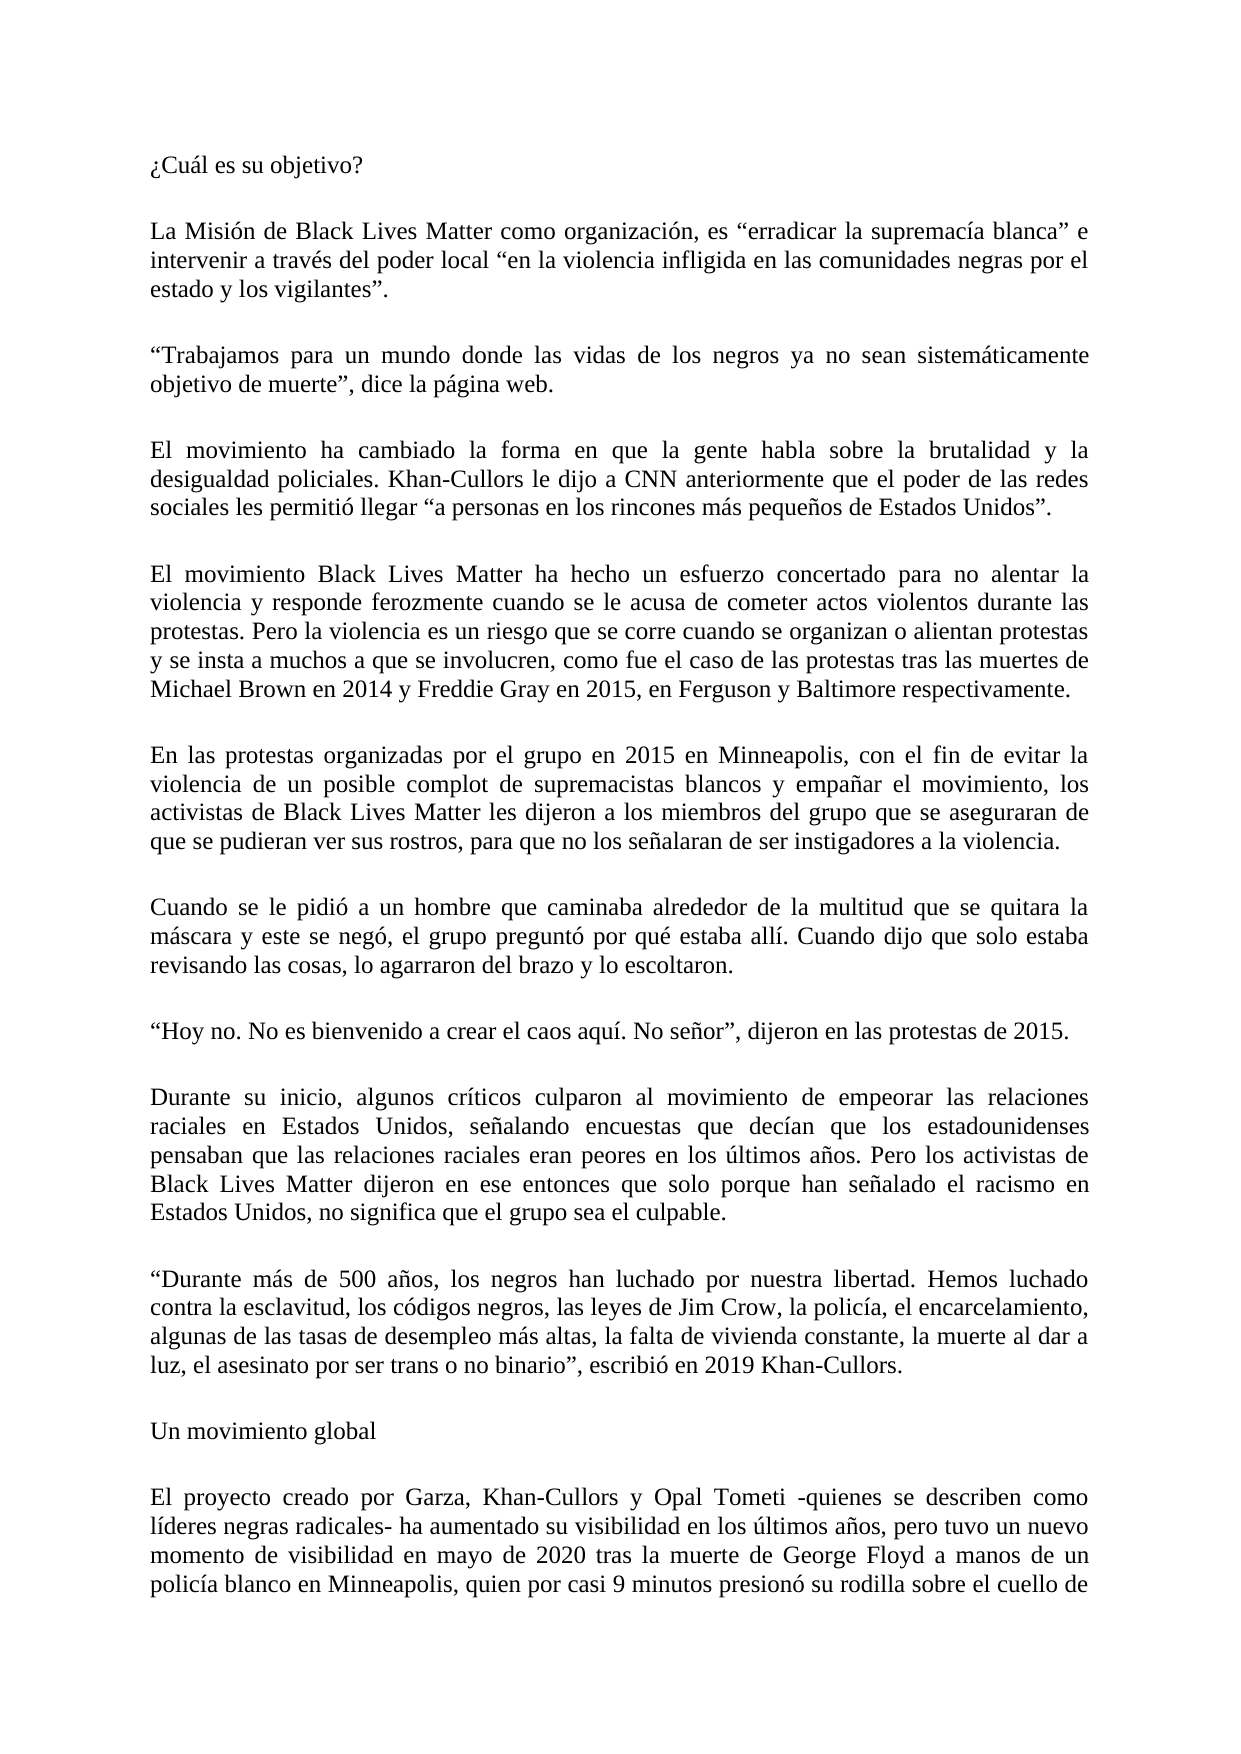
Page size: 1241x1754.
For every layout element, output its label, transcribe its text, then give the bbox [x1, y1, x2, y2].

text El movimiento Black Lives Matter ha hecho un esfuerzo concertado para no alentar la violencia y responde ferozmente cuando se le acusa de cometer actos violentos durante las protestas. Pero la violencia es un riesgo que se corre cuando se organizan o alientan protestas y se insta a muchos a que se involucren, como fue el caso de las protestas tras las muertes de Michael Brown en 2014 y Freddie Gray en 2015, en Ferguson y Baltimore respectivamente. [150, 559, 1090, 702]
text Cuando se le pidió a un hombre que caminaba alrededor de la multitud que se quitara la máscara y este se negó, el grupo preguntó por qué estaba allí. Cuando dijo que solo estaba revisando las cosas, lo agarraron del brazo y lo escoltaron. [150, 892, 1090, 979]
text “Hoy no. No es bienvenido a crear el caos aquí. No señor”, dijeron en las protestas de 2015. [150, 1016, 1090, 1045]
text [150, 1482, 1090, 1597]
text En las protestas organizadas por el grupo en 2015 en Minneapolis, con el fin de evitar la violencia de un posible complot de supremacistas blancos y empañar el movimiento, los activistas de Black Lives Matter les dijeron a los miembros del grupo que se aseguraran de que se pudieran ver sus rostros, para que no los señalaran de ser instigadores a la violencia. [150, 740, 1090, 855]
text Durante su inicio, algunos críticos culparon al movimiento de empeorar las relaciones raciales en Estados Unidos, señalando encuestas que decían que los estadounidenses pensaban que las relaciones raciales eran peores en los últimos años. Pero los activistas de Black Lives Matter dijeron en ese entonces que solo porque han señalado el racismo en Estados Unidos, no significa que el grupo sea el culpable. [150, 1082, 1090, 1226]
text ¿Cuál es su objetivo? [150, 150, 1090, 179]
text “Durante más de 500 años, los negros han luchado por nuestra libertad. Hemos luchado contra la esclavitud, los códigos negros, las leyes de Jim Crow, la policía, el encarcelamiento, algunas de las tasas de desempleo más altas, la falta de vivienda constante, la muerte al dar a luz, el asesinato por ser trans o no binario”, escribió en 2019 Khan-Cullors. [150, 1264, 1090, 1379]
text La Misión de Black Lives Matter como organización, es “erradicar la supremacía blanca” e intervenir a través del poder local “en la violencia infligida en las comunidades negras por el estado y los vigilantes”. [150, 216, 1090, 302]
text Un movimiento global [150, 1416, 1090, 1445]
text El movimiento ha cambiado la forma en que la gente habla sobre la brutalidad y la desigualdad policiales. Khan-Cullors le dijo a CNN anteriormente que el poder de las redes sociales les permitió llegar “a personas en los rincones más pequeños de Estados Unidos”. [150, 435, 1090, 521]
text “Trabajamos para un mundo donde las vidas de los negros ya no sean sistemáticamente objetivo de muerte”, dice la página web. [150, 340, 1090, 397]
